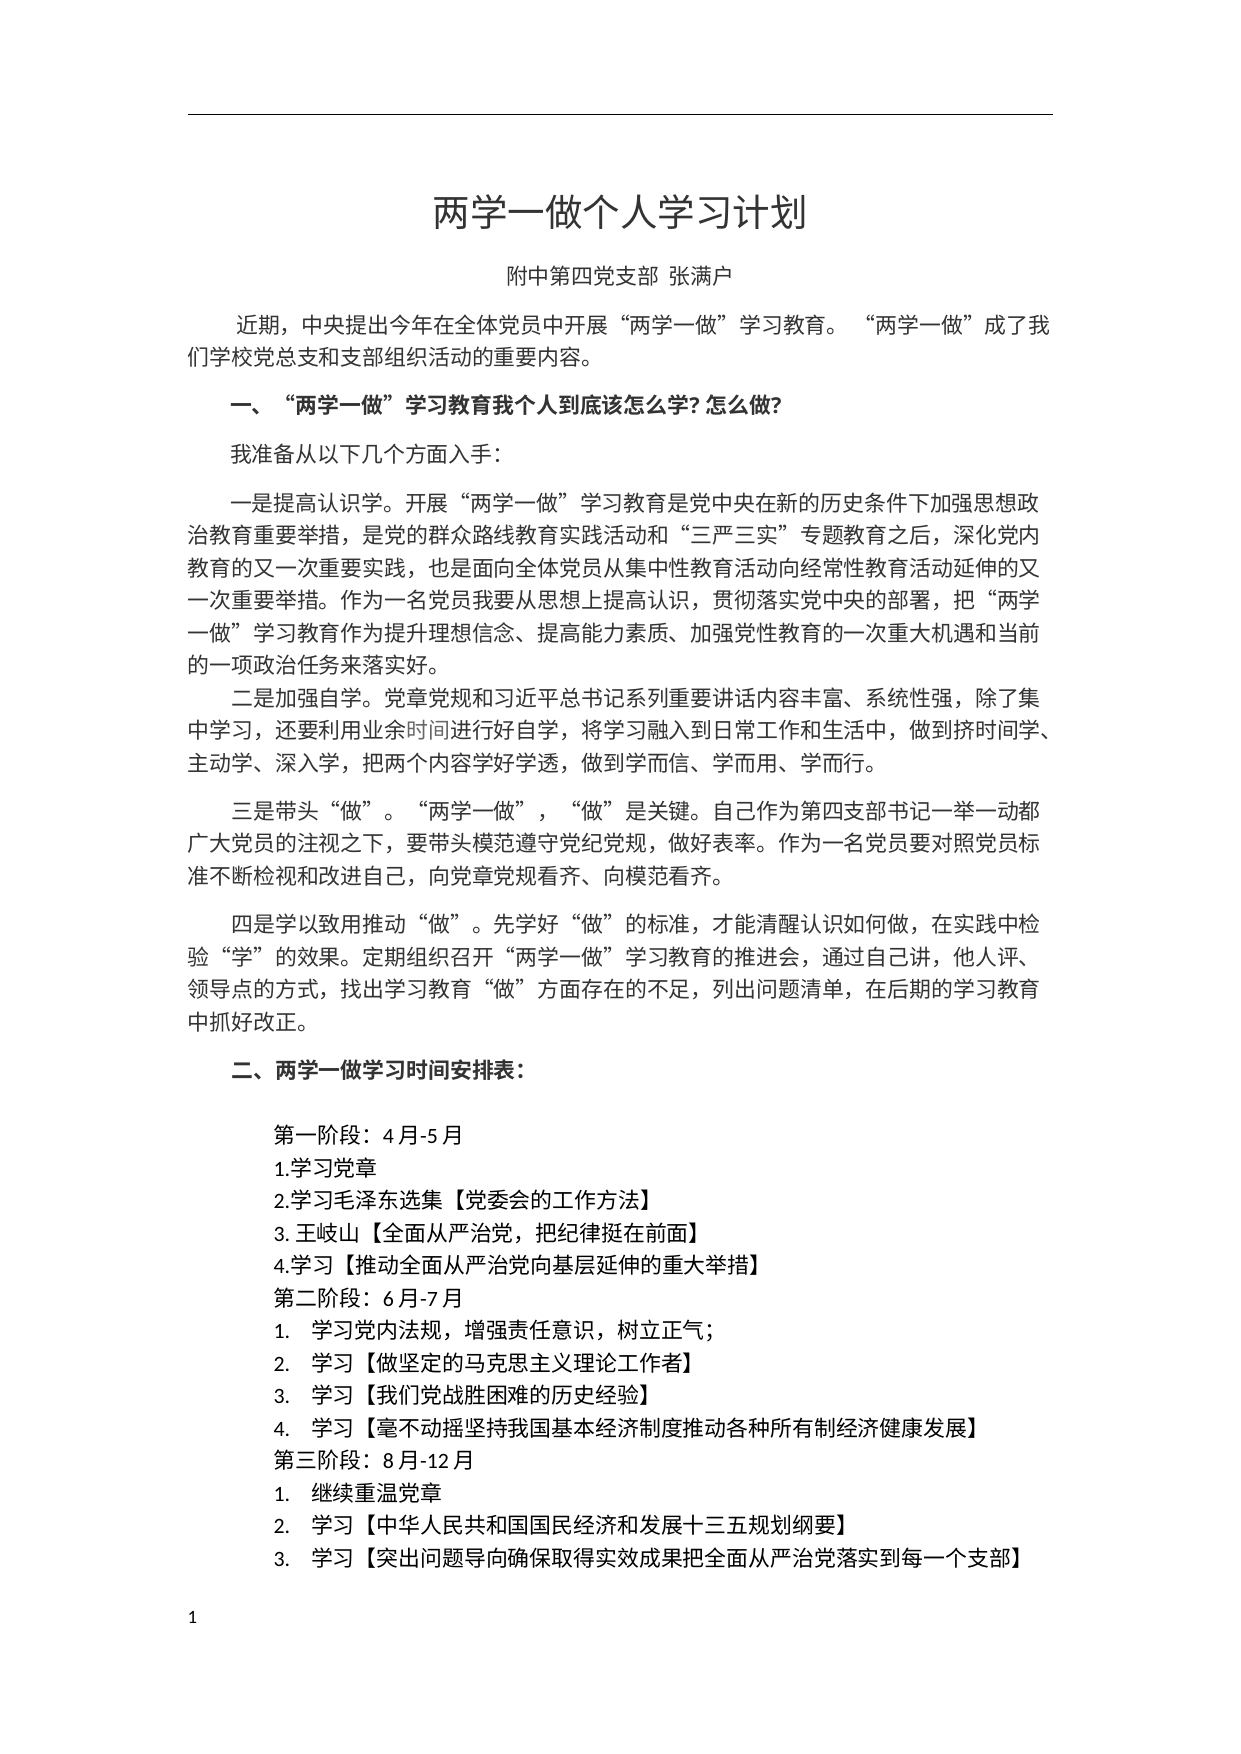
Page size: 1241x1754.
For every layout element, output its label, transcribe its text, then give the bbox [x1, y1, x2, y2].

text 3. 王岐山【全面从严治党，把纪律挺在前面】 [187, 1215, 1053, 1248]
text 我准备从以下几个方面入手： [187, 437, 1053, 469]
text 一、“两学一做”学习教育我个人到底该怎么学? 怎么做? [187, 388, 1053, 421]
text 4.学习【推动全面从严治党向基层延伸的重大举措】 [187, 1248, 1053, 1280]
text 两学一做个人学习计划 [187, 178, 1053, 243]
list 继续重温党章 [273, 1475, 1053, 1508]
list 学习【突出问题导向确保取得实效成果把全面从严治党落实到每一个支部】 [273, 1540, 1053, 1573]
text 二是加强自学。党章党规和习近平总书记系列重要讲话内容丰富、系统性强，除了集中学习，还要利用业余时间进行好自学，将学习融入到日常工作和生活中，做到挤时间学、主动学、深入学，把两个内容学好学透，做到学而信、学而用、学而行。 [187, 680, 1053, 778]
list 学习【毫不动摇坚持我国基本经济制度推动各种所有制经济健康发展】 [273, 1410, 1053, 1443]
list 学习【我们党战胜困难的历史经验】 [273, 1378, 1053, 1410]
text 三是带头“做”。“两学一做”，“做”是关键。自己作为第四支部书记一举一动都广大党员的注视之下，要带头模范遵守党纪党规，做好表率。作为一名党员要对照党员标准不断检视和改进自己，向党章党规看齐、向模范看齐。 [187, 793, 1053, 891]
list 学习【做坚定的马克思主义理论工作者】 [273, 1345, 1053, 1378]
text 近期，中央提出今年在全体党员中开展“两学一做”学习教育。 “两学一做”成了我们学校党总支和支部组织活动的重要内容。 [187, 307, 1053, 372]
text 1.学习党章 [187, 1150, 1053, 1183]
text 第一阶段：4月-5月 [187, 1118, 1053, 1150]
text 第二阶段：6月-7月 [187, 1280, 1053, 1313]
text 一是提高认识学。开展“两学一做”学习教育是党中央在新的历史条件下加强思想政治教育重要举措，是党的群众路线教育实践活动和“三严三实”专题教育之后，深化党内教育的又一次重要实践，也是面向全体党员从集中性教育活动向经常性教育活动延伸的又一次重要举措。作为一名党员我要从思想上提高认识，贯彻落实党中央的部署，把“两学一做”学习教育作为提升理想信念、提高能力素质、加强党性教育的一次重大机遇和当前的一项政治任务来落实好。 [187, 485, 1053, 680]
list 学习【中华人民共和国国民经济和发展十三五规划纲要】 [273, 1508, 1053, 1540]
text 四是学以致用推动“做”。先学好“做”的标准，才能清醒认识如何做，在实践中检验“学”的效果。定期组织召开“两学一做”学习教育的推进会，通过自己讲，他人评、领导点的方式，找出学习教育“做”方面存在的不足，列出问题清单，在后期的学习教育中抓好改正。 [187, 907, 1053, 1037]
text 第三阶段：8月-12月 [273, 1443, 1053, 1475]
list 学习党内法规，增强责任意识，树立正气； [273, 1313, 1053, 1345]
text 附中第四党支部 张满户 [187, 259, 1053, 291]
text 二、两学一做学习时间安排表： [187, 1053, 1053, 1085]
text 2.学习毛泽东选集【党委会的工作方法】 [187, 1183, 1053, 1215]
